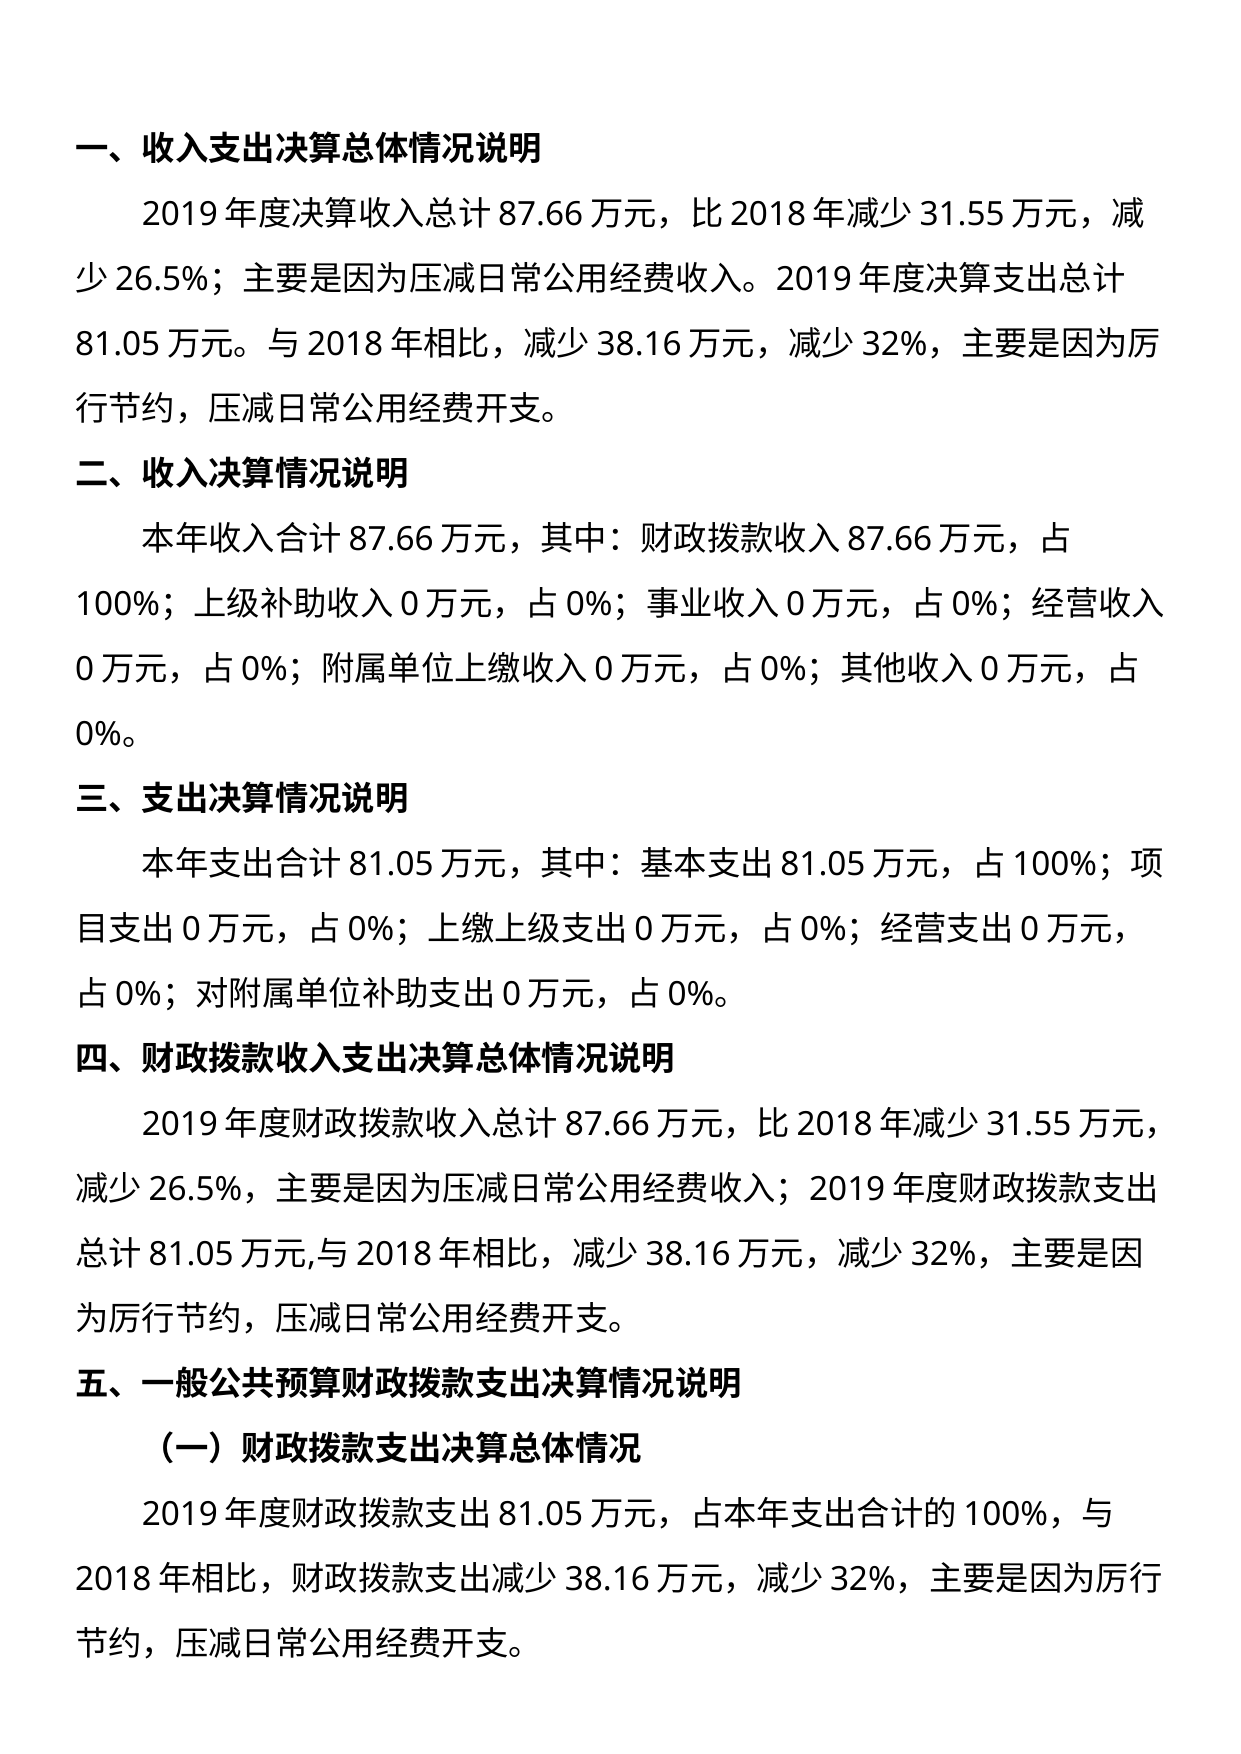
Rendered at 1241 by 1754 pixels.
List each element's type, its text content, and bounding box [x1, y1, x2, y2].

text 三、支出决算情况说明 [75, 763, 1165, 828]
text （一）财政拨款支出决算总体情况 [75, 1413, 1165, 1478]
text 四、财政拨款收入支出决算总体情况说明 [75, 1023, 1165, 1088]
text 本年支出合计81.05万元，其中：基本支出81.05万元，占100%；项目支出0万元，占0%；上缴上级支出0万元，占0%；经营支出0万元，占0%；对附属单位补助支出0万元，占0%。 [75, 828, 1165, 1023]
text 一、收入支出决算总体情况说明 [75, 113, 1165, 178]
text 2019年度财政拨款收入总计87.66万元，比2018年减少31.55万元，减少26.5%，主要是因为压减日常公用经费收入；2019年度财政拨款支出总计81.05万元,与2018年相比，减少38.16万元，减少32%，主要是因为厉行节约，压减日常公用经费开支。 [75, 1088, 1165, 1348]
text 本年收入合计87.66万元，其中：财政拨款收入87.66万元，占100%；上级补助收入0万元，占0%；事业收入0万元，占0%；经营收入0万元，占0%；附属单位上缴收入0万元，占0%；其他收入0万元，占0%。 [75, 503, 1165, 763]
text 二、收入决算情况说明 [75, 438, 1165, 503]
text 2019年度决算收入总计87.66万元，比2018年减少31.55万元，减少26.5%；主要是因为压减日常公用经费收入。2019年度决算支出总计81.05万元。与2018年相比，减少38.16万元，减少32%，主要是因为厉行节约，压减日常公用经费开支。 [75, 178, 1165, 438]
text 2019年度财政拨款支出81.05万元，占本年支出合计的100%，与2018年相比，财政拨款支出减少38.16万元，减少32%，主要是因为厉行节约，压减日常公用经费开支。 [75, 1478, 1165, 1673]
text 五、一般公共预算财政拨款支出决算情况说明 [75, 1348, 1165, 1413]
